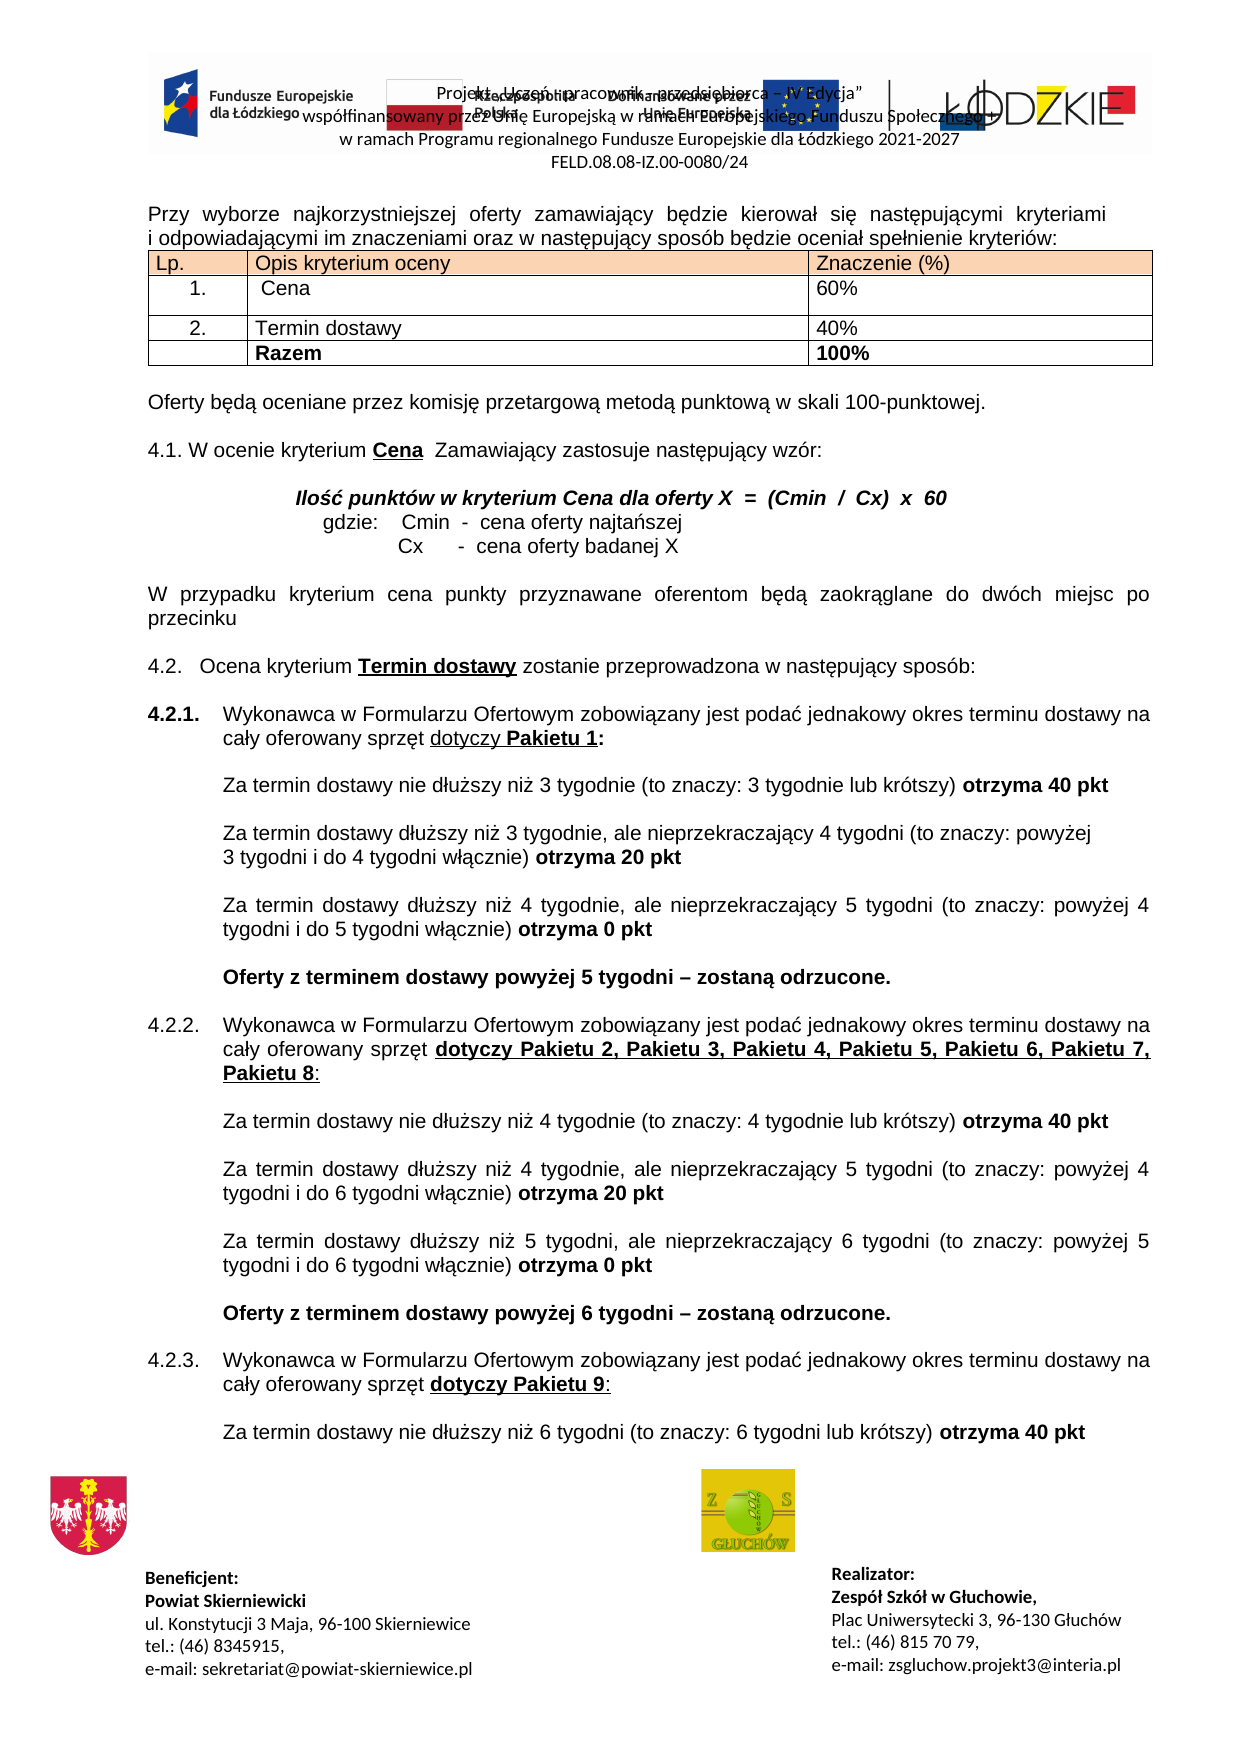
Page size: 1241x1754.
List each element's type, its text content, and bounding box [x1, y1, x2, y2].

list Za termin dostawy nie dłuższy niż 6 tygodni (to znaczy: 6 tygodni lub krótszy) otrzyma 40 pkt [223, 1420, 1152, 1444]
list Wykonawca w Formularzu Ofertowym zobowiązany jest podać jednakowy okres terminu dostawy na cały oferowany sprzęt dotyczy Pakietu 2, Pakietu 3, Pakietu 4, Pakietu 5, Pakietu 6, Pakietu 7, Pakietu 8: [148, 1013, 1152, 1085]
table_cell 100% [809, 341, 1152, 365]
list Za termin dostawy nie dłuższy niż 3 tygodnie (to znaczy: 3 tygodnie lub krótszy) otrzyma 40 pkt [223, 773, 1152, 797]
list Ocena kryterium Termin dostawy zostanie przeprowadzona w następujący sposób: [148, 653, 1152, 677]
list Za termin dostawy dłuższy niż 4 tygodnie, ale nieprzekraczający 5 tygodni (to znaczy: powyżej 4 tygodni i do 5 tygodni włącznie) otrzyma 0 pkt [223, 893, 1152, 941]
table_header Lp. [149, 251, 247, 274]
table_cell 60% [809, 276, 1152, 315]
list Za termin dostawy dłuższy niż 5 tygodni, ale nieprzekraczający 6 tygodni (to znaczy: powyżej 5 tygodni i do 6 tygodni włącznie) otrzyma 0 pkt [223, 1228, 1152, 1276]
table_cell 40% [809, 316, 1152, 340]
picture [45, 1459, 130, 1566]
list Za termin dostawy dłuższy niż 3 tygodnie, ale nieprzekraczający 4 tygodni (to znaczy: powyżej [223, 821, 1152, 845]
table_cell Termin dostawy [248, 316, 808, 340]
list 4.1. W ocenie kryterium Cena Zamawiający zastosuje następujący wzór: [148, 438, 1163, 462]
text W przypadku kryterium cena punkty przyznawane oferentom będą zaokrąglane do dwóch miejsc po przecinku [148, 582, 1152, 629]
table_cell [149, 341, 247, 365]
table_cell Cena [248, 276, 808, 315]
list Za termin dostawy nie dłuższy niż 4 tygodnie (to znaczy: 4 tygodnie lub krótszy) otrzyma 40 pkt [223, 1109, 1152, 1133]
table_cell 2. [149, 316, 247, 340]
list Wykonawca w Formularzu Ofertowym zobowiązany jest podać jednakowy okres terminu dostawy na cały oferowany sprzęt dotyczy Pakietu 1: [148, 701, 1152, 749]
text gdzie: Cmin - cena oferty najtańszej [323, 510, 1152, 534]
table_cell 1. [149, 276, 247, 315]
list 3 tygodni i do 4 tygodni włącznie) otrzyma 20 pkt [223, 845, 1152, 869]
list Wykonawca w Formularzu Ofertowym zobowiązany jest podać jednakowy okres terminu dostawy na cały oferowany sprzęt dotyczy Pakietu 9: [148, 1348, 1152, 1396]
text Cx - cena oferty badanej X [323, 534, 1152, 558]
text Oferty będą oceniane przez komisję przetargową metodą punktową w skali 100-punktowej. [148, 390, 1152, 414]
picture [147, 52, 1152, 154]
table_cell Razem [248, 341, 808, 365]
text Oferty z terminem dostawy powyżej 5 tygodni – zostaną odrzucone. [223, 965, 1152, 989]
table_header Znaczenie (%) [809, 251, 1152, 274]
text Oferty z terminem dostawy powyżej 6 tygodni – zostaną odrzucone. [223, 1300, 1152, 1324]
text Ilość punktów w kryterium Cena dla oferty X = (Cmin / Cx) x 60 [295, 486, 1152, 510]
list Za termin dostawy dłuższy niż 4 tygodnie, ale nieprzekraczający 5 tygodni (to znaczy: powyżej 4 tygodni i do 6 tygodni włącznie) otrzyma 20 pkt [223, 1157, 1152, 1204]
picture [701, 1469, 795, 1552]
table_header Opis kryterium oceny [248, 251, 808, 274]
